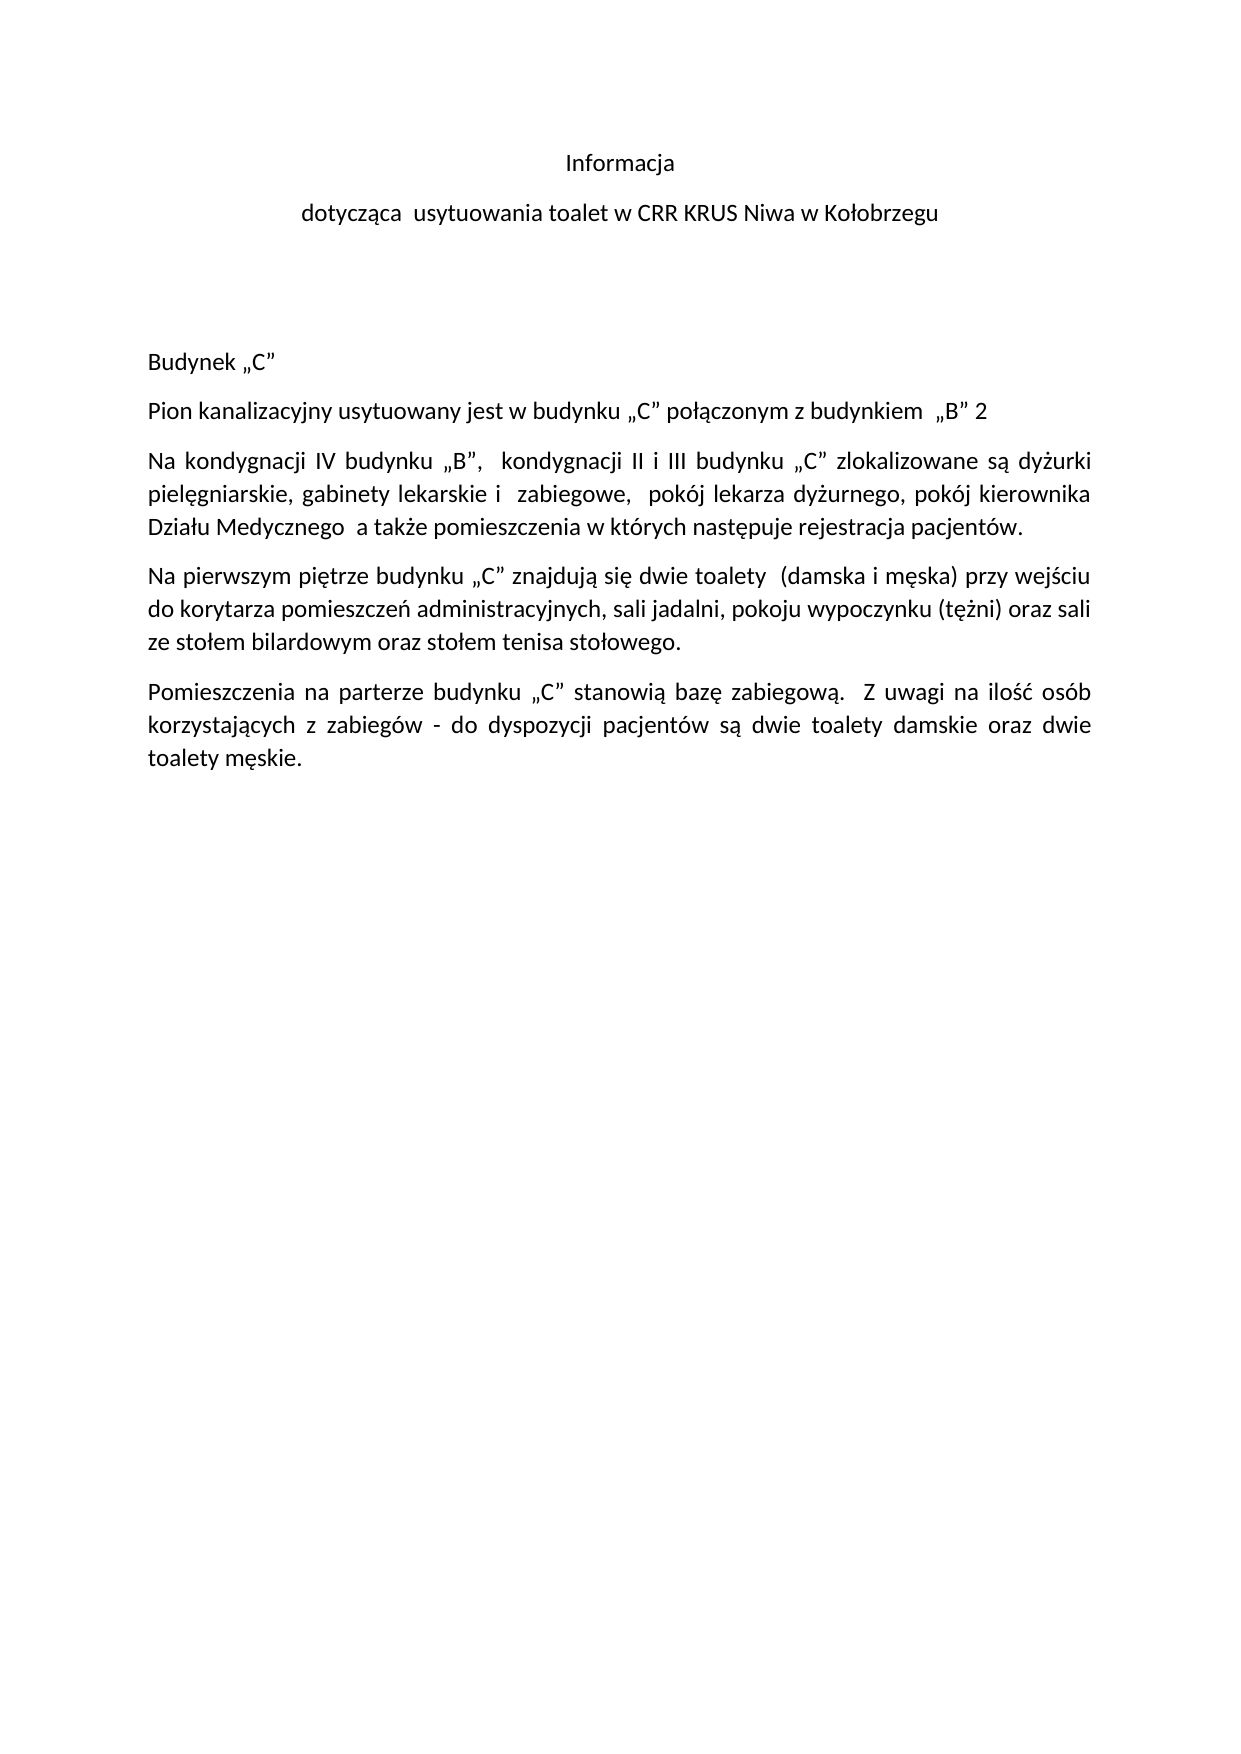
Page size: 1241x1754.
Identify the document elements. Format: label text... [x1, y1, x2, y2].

text Pion kanalizacyjny usytuowany jest w budynku „C” połączonym z budynkiem „B” 2 [148, 396, 1093, 426]
text Pomieszczenia na parterze budynku „C” stanowią bazę zabiegową. Z uwagi na ilość osób korzystających z zabiegów - do dyspozycji pacjentów są dwie toalety damskie oraz dwie toalety męskie. [148, 676, 1093, 772]
text Informacja [148, 148, 1093, 178]
text Na pierwszym piętrze budynku „C” znajdują się dwie toalety (damska i męska) przy wejściu do korytarza pomieszczeń administracyjnych, sali jadalni, pokoju wypoczynku (tężni) oraz sali ze stołem bilardowym oraz stołem tenisa stołowego. [148, 561, 1093, 657]
text dotycząca usytuowania toalet w CRR KRUS Niwa w Kołobrzegu [148, 197, 1093, 228]
text Budynek „C” [148, 346, 1093, 376]
text Na kondygnacji IV budynku „B”, kondygnacji II i III budynku „C” zlokalizowane są dyżurki pielęgniarskie, gabinety lekarskie i zabiegowe, pokój lekarza dyżurnego, pokój kierownika Działu Medycznego a także pomieszczenia w których następuje rejestracja pacjentów. [148, 445, 1093, 541]
